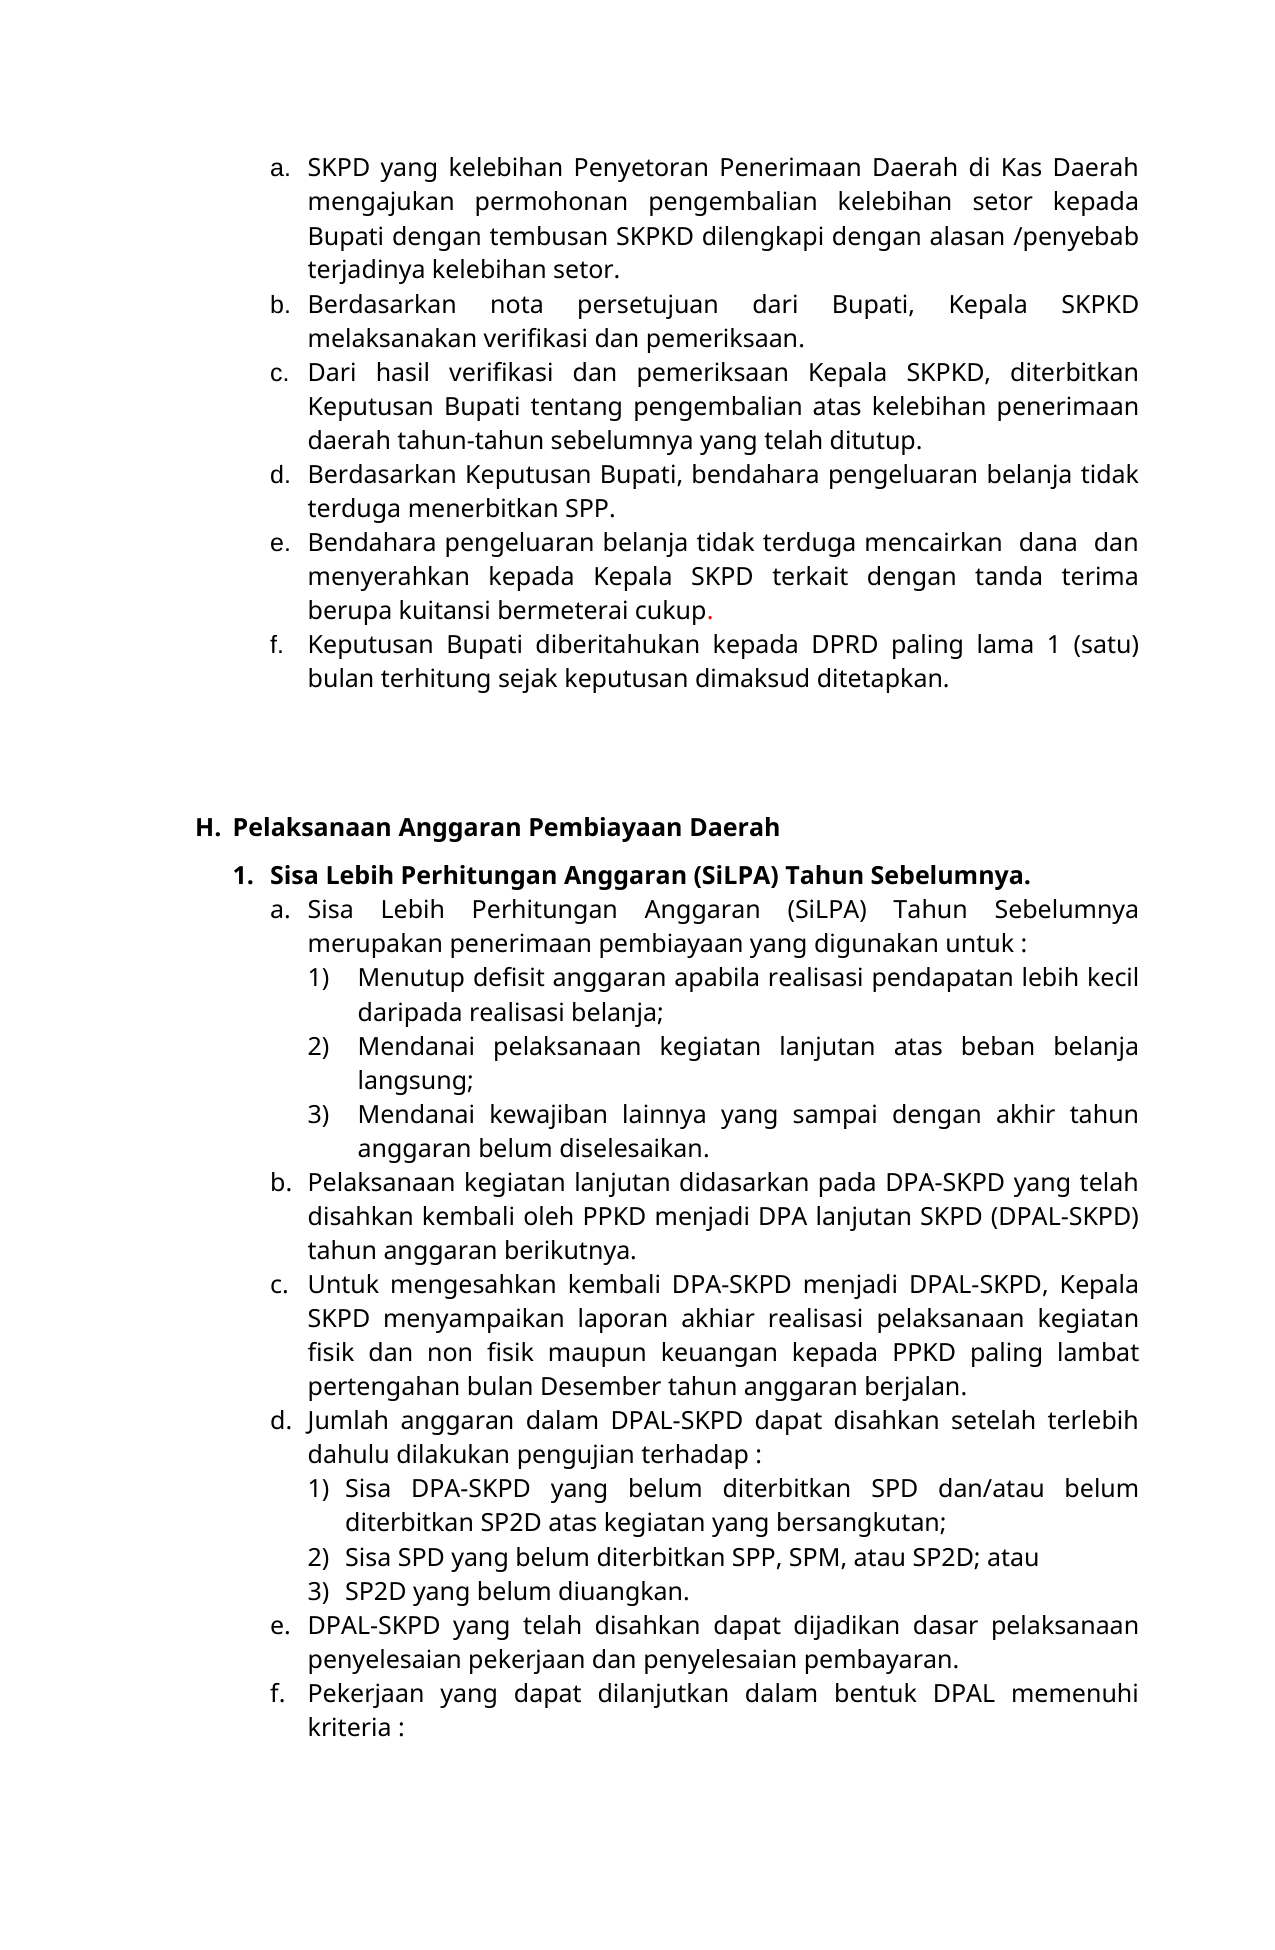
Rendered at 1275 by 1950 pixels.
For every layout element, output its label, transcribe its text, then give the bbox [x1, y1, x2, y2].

list Untuk mengesahkan kembali DPA-SKPD menjadi DPAL-SKPD, Kepala SKPD menyampaikan laporan akhiar realisasi pelaksanaan kegiatan fisik dan non fisik maupun keuangan kepada PPKD paling lambat pertengahan bulan Desember tahun anggaran berjalan. [270, 1267, 1140, 1403]
list Jumlah anggaran dalam DPAL-SKPD dapat disahkan setelah terlebih dahulu dilakukan pengujian terhadap : [270, 1403, 1140, 1471]
list Sisa Lebih Perhitungan Anggaran (SiLPA) Tahun Sebelumnya. [232, 858, 1140, 892]
list Berdasarkan nota persetujuan dari Bupati, Kepala SKPKD melaksanakan verifikasi dan pemeriksaan. [270, 286, 1140, 354]
list Sisa DPA-SKPD yang belum diterbitkan SPD dan/atau belum diterbitkan SP2D atas kegiatan yang bersangkutan; [307, 1471, 1140, 1539]
list Sisa Lebih Perhitungan Anggaran (SiLPA) Tahun Sebelumnya merupakan penerimaan pembiayaan yang digunakan untuk : [270, 892, 1140, 960]
list Pekerjaan yang dapat dilanjutkan dalam bentuk DPAL memenuhi kriteria : [270, 1675, 1140, 1743]
list Mendanai pelaksanaan kegiatan lanjutan atas beban belanja langsung; [307, 1028, 1140, 1096]
list Dari hasil verifikasi dan pemeriksaan Kepala SKPKD, diterbitkan Keputusan Bupati tentang pengembalian atas kelebihan penerimaan daerah tahun-tahun sebelumnya yang telah ditutup. [270, 354, 1140, 457]
list Menutup defisit anggaran apabila realisasi pendapatan lebih kecil daripada realisasi belanja; [307, 960, 1140, 1028]
list SKPD yang kelebihan Penyetoran Penerimaan Daerah di Kas Daerah mengajukan permohonan pengembalian kelebihan setor kepada Bupati dengan tembusan SKPKD dilengkapi dengan alasan /penyebab terjadinya kelebihan setor. [270, 150, 1140, 286]
list Berdasarkan Keputusan Bupati, bendahara pengeluaran belanja tidak terduga menerbitkan SPP. [270, 457, 1140, 525]
list Pelaksanaan kegiatan lanjutan didasarkan pada DPA-SKPD yang telah disahkan kembali oleh PPKD menjadi DPA lanjutan SKPD (DPAL-SKPD) tahun anggaran berikutnya. [270, 1164, 1140, 1267]
list Keputusan Bupati diberitahukan kepada DPRD paling lama 1 (satu) bulan terhitung sejak keputusan dimaksud ditetapkan. [270, 627, 1140, 695]
list Sisa SPD yang belum diterbitkan SPP, SPM, atau SP2D; atau [307, 1539, 1140, 1573]
list SP2D yang belum diuangkan. [307, 1573, 1140, 1607]
list Bendahara pengeluaran belanja tidak terduga mencairkan dana dan menyerahkan kepada Kepala SKPD terkait dengan tanda terima berupa kuitansi bermeterai cukup. [270, 525, 1140, 627]
list Mendanai kewajiban lainnya yang sampai dengan akhir tahun anggaran belum diselesaikan. [307, 1096, 1140, 1164]
list Pelaksanaan Anggaran Pembiayaan Daerah [195, 810, 1140, 844]
list DPAL-SKPD yang telah disahkan dapat dijadikan dasar pelaksanaan penyelesaian pekerjaan dan penyelesaian pembayaran. [270, 1607, 1140, 1675]
